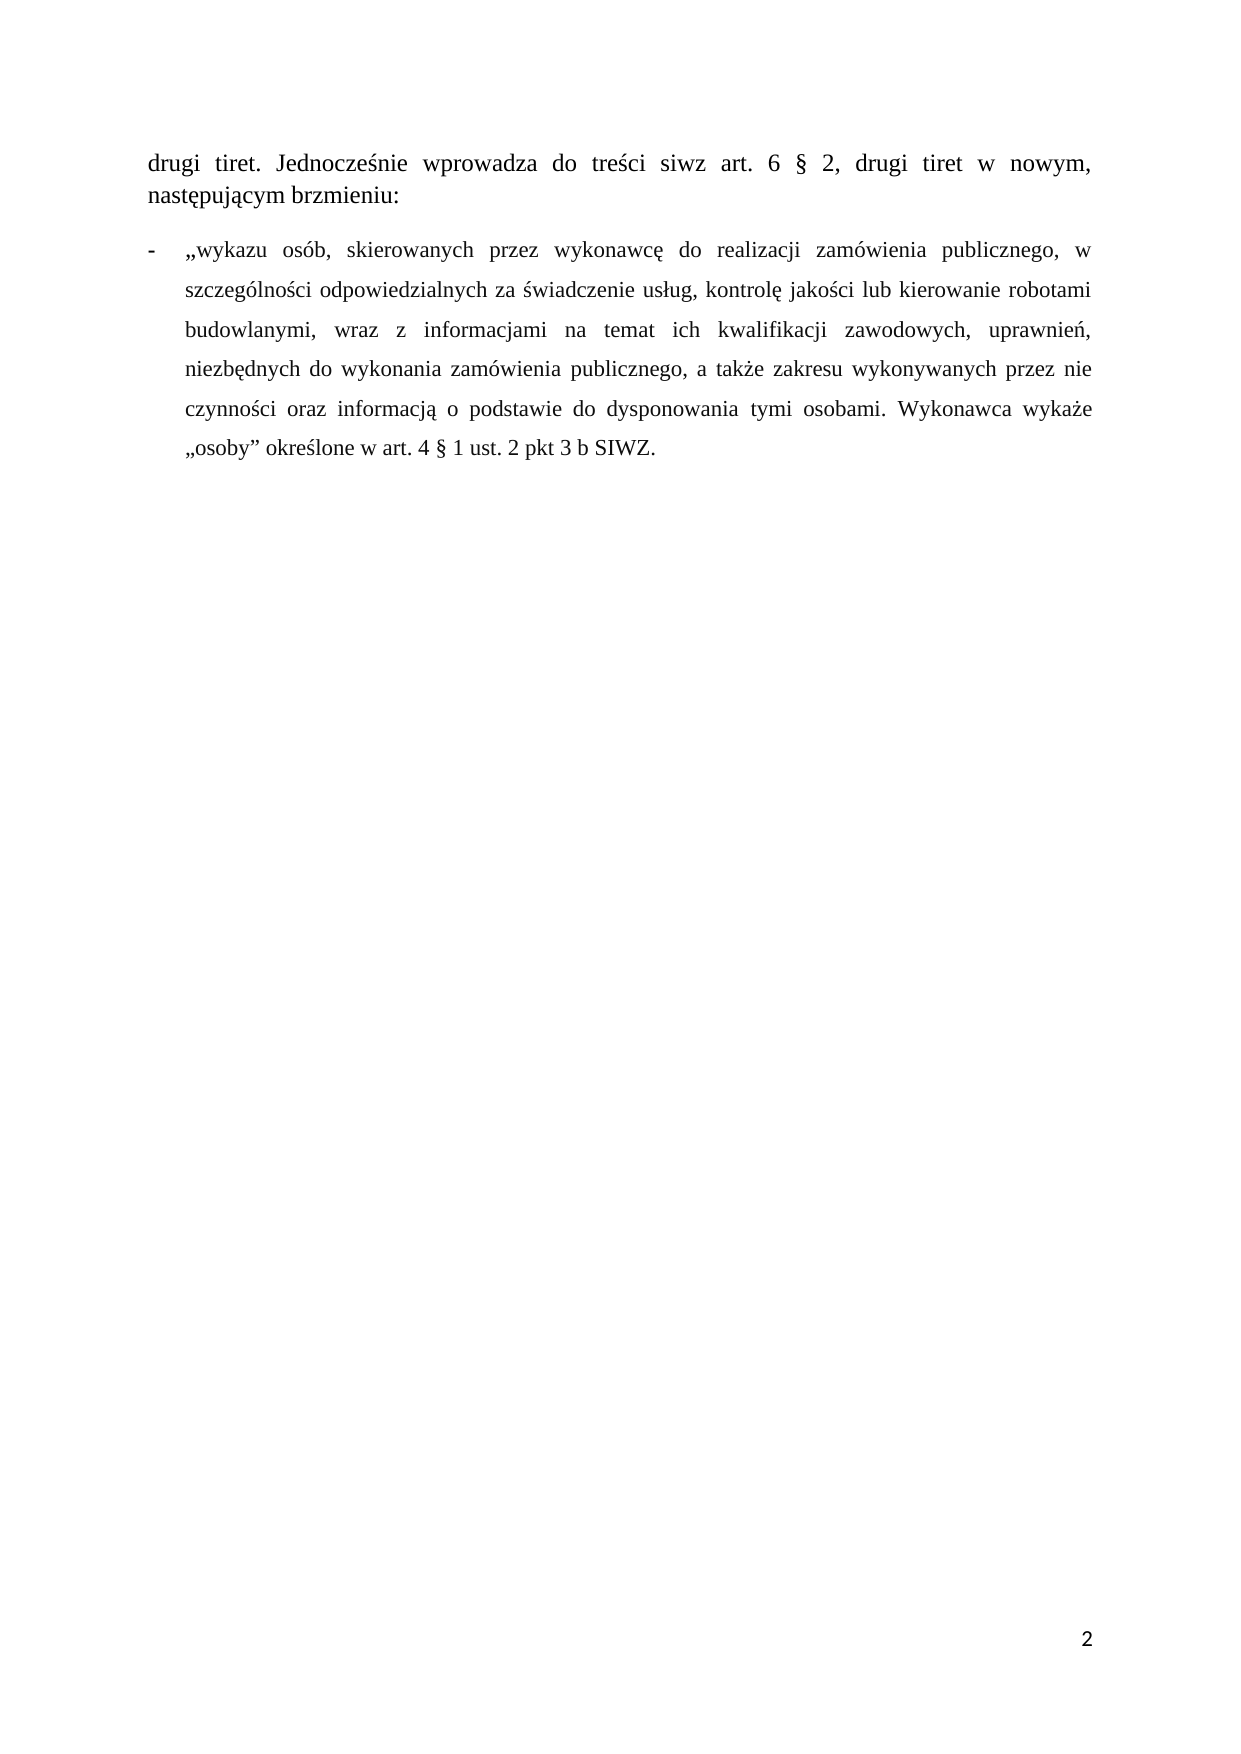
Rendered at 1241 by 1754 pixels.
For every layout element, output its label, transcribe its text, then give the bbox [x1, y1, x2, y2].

list „wykazu osób, skierowanych przez wykonawcę do realizacji zamówienia publicznego, w szczególności odpowiedzialnych za świadczenie usług, kontrolę jakości lub kierowanie robotami budowlanymi, wraz z informacjami na temat ich kwalifikacji zawodowych, uprawnień, niezbędnych do wykonania zamówienia publicznego, a także zakresu wykonywanych przez nie czynności oraz informacją o podstawie do dysponowania tymi osobami. Wykonawca wykaże „osoby” określone w art. 4 § 1 ust. 2 pkt 3 b SIWZ. [148, 234, 1093, 461]
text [148, 148, 1093, 209]
